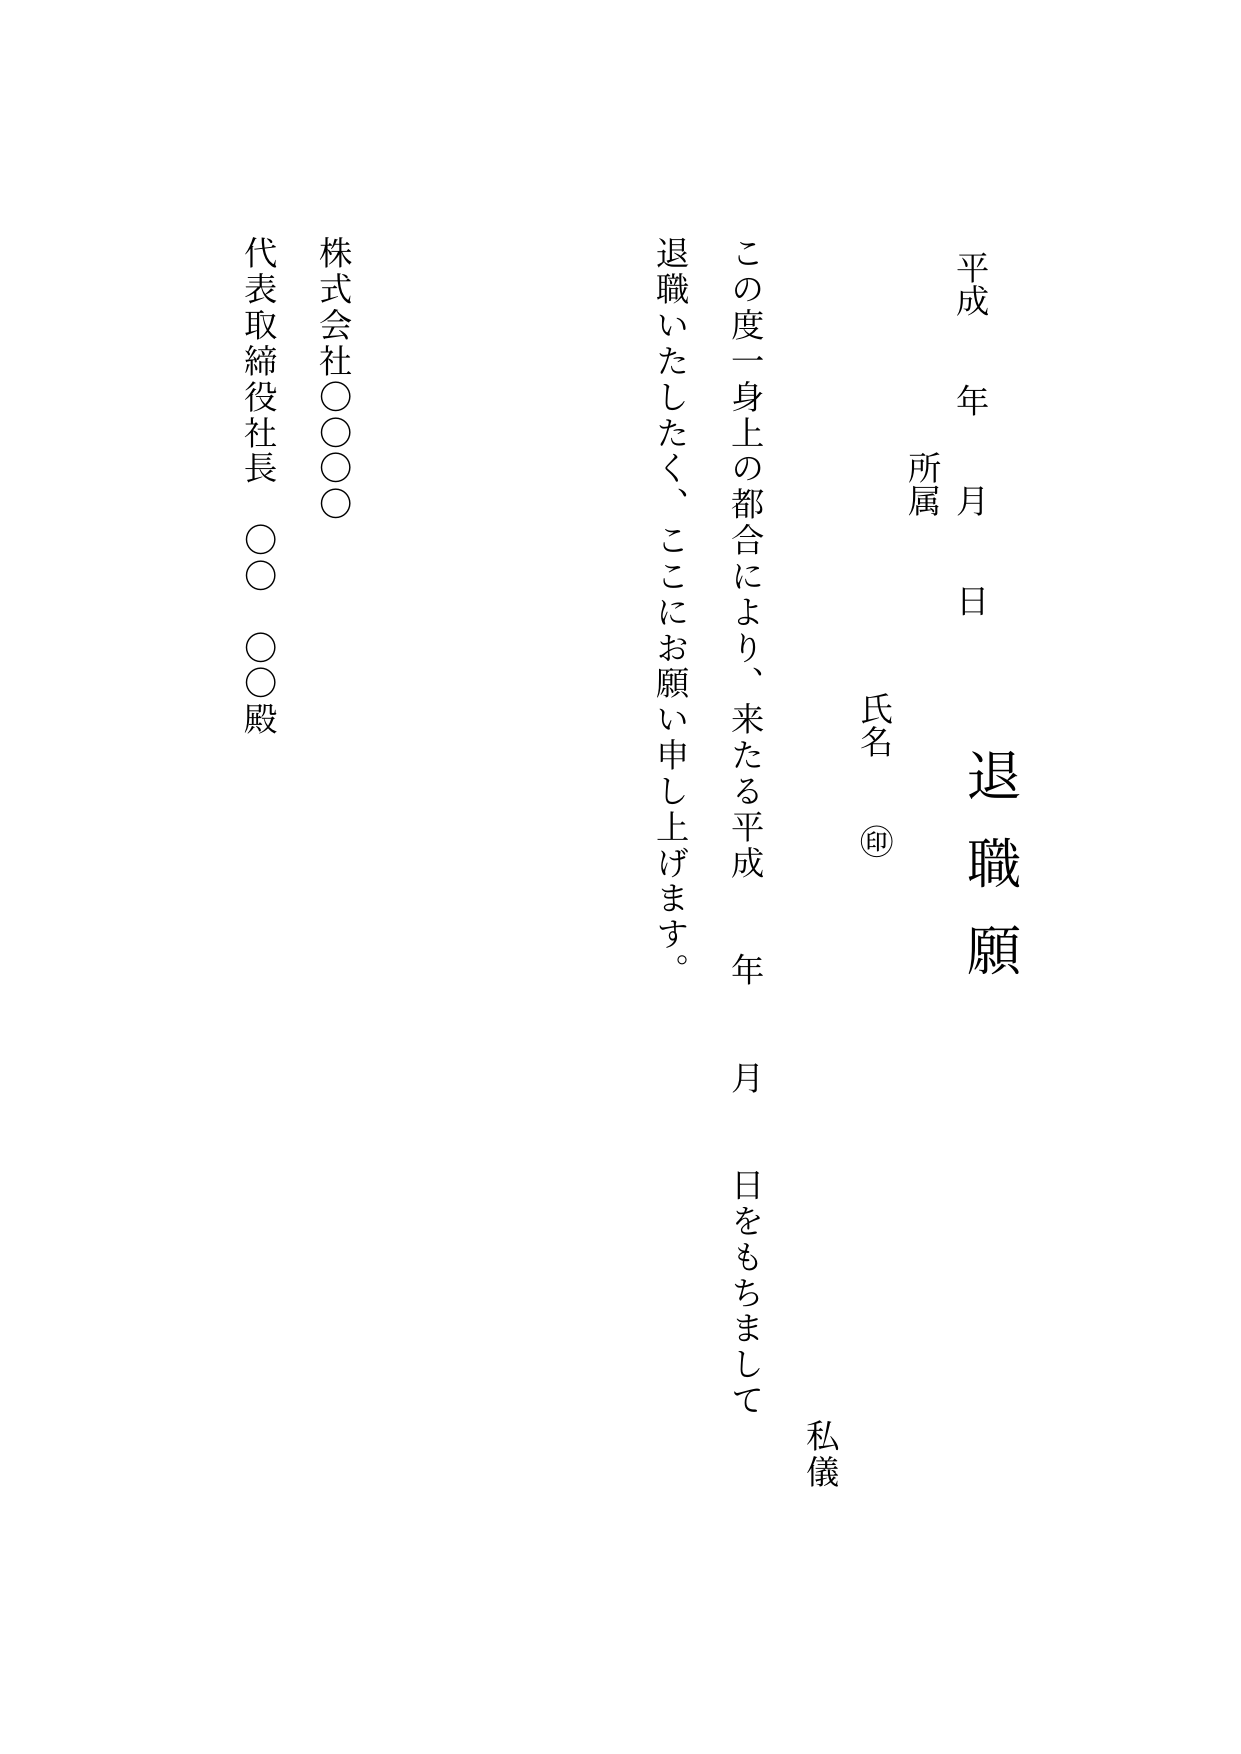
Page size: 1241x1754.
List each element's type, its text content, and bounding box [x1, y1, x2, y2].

text この度一身上の都合により、来たる平成 年 月 日をもちまして [711, 236, 786, 1488]
text 退職いたしたく、ここにお願い申し上げます。 [636, 236, 711, 1488]
text 退職願 [939, 236, 1051, 1488]
text 代表取締役社長 〇〇 〇〇殿 [223, 236, 298, 1488]
text 株式会社〇〇〇〇 [298, 236, 373, 1488]
text 私儀 [786, 236, 861, 1488]
